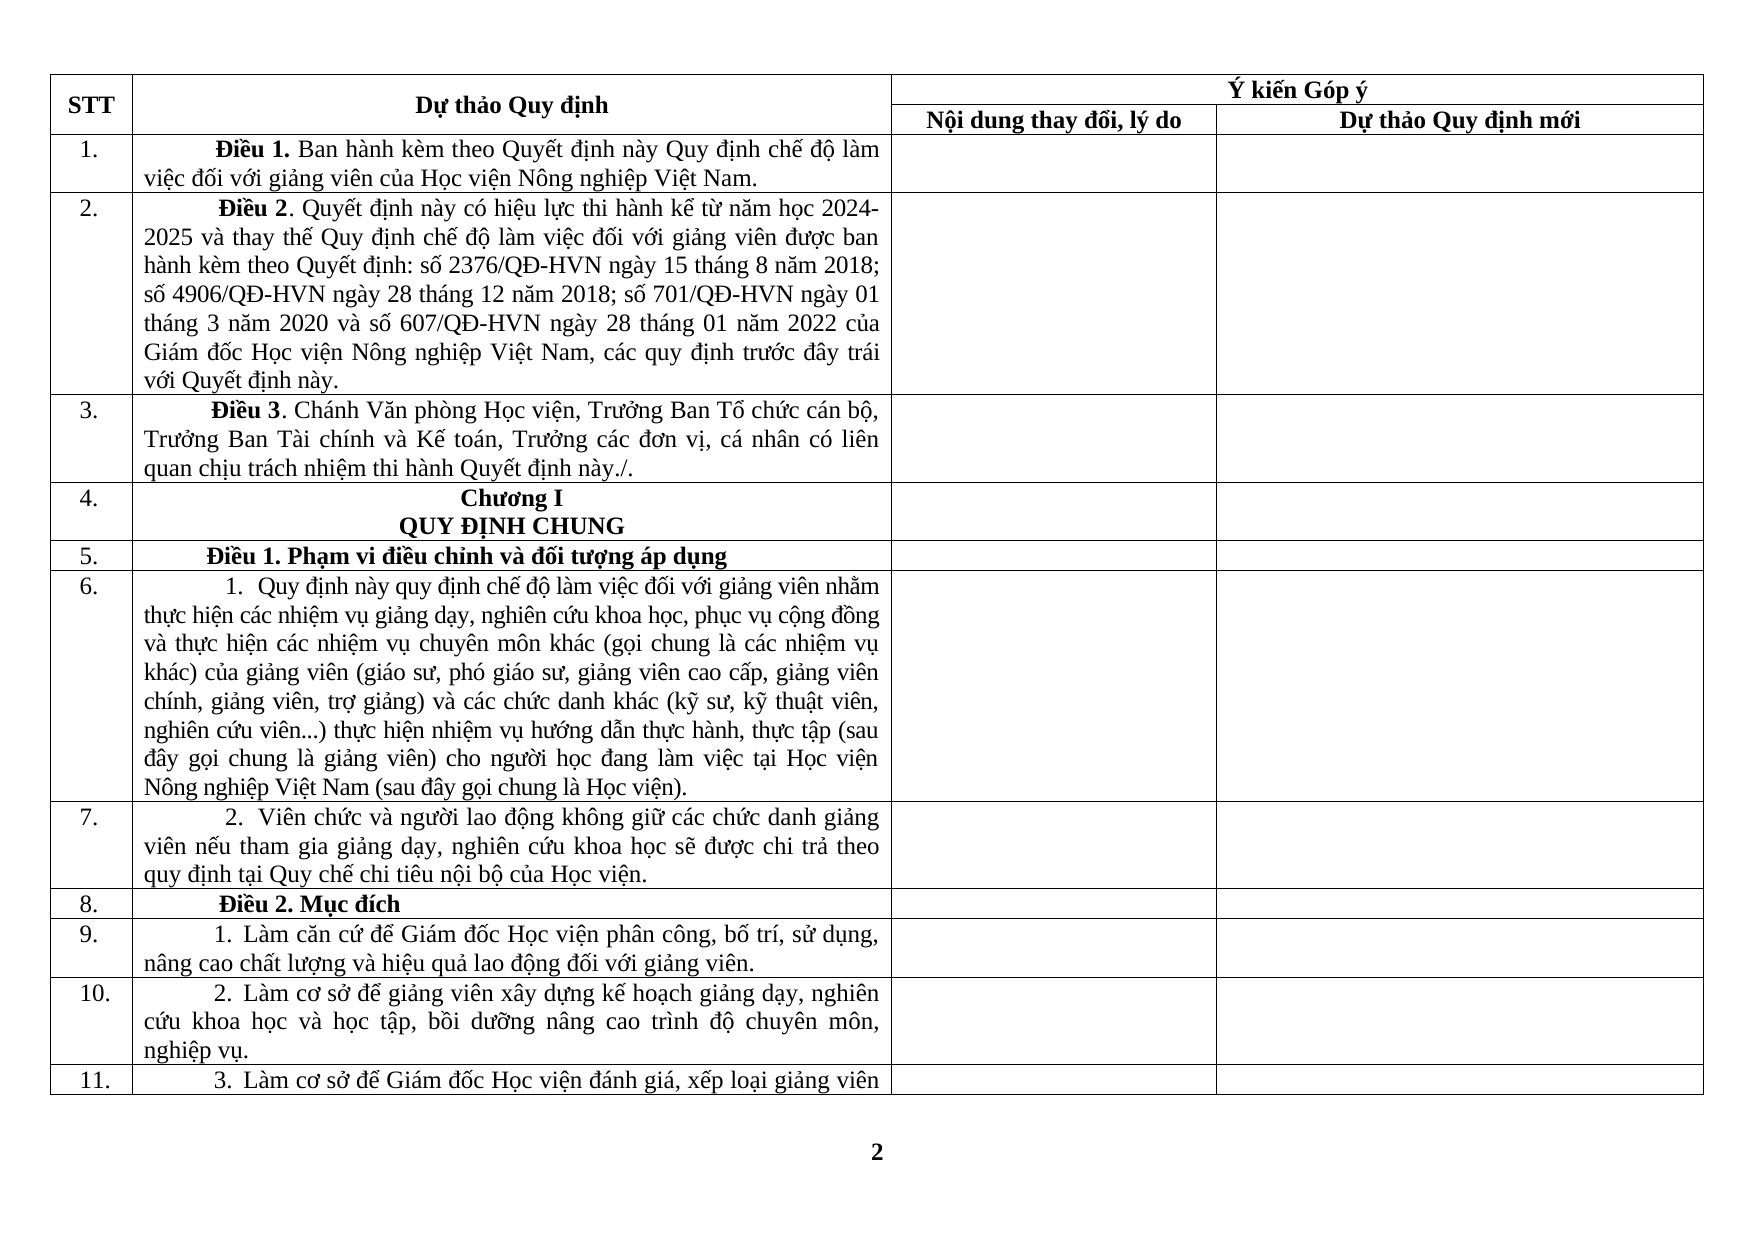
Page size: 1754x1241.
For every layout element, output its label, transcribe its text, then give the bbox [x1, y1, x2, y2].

table_cell Điều 2. Quyết định này có hiệu lực thi hành kể từ năm học 2024-2025 và thay thế Quy định chế độ làm việc đối với giảng viên được ban hành kèm theo Quyết định: số 2376/QĐ-HVN ngày 15 tháng 8 năm 2018; số 4906/QĐ-HVN ngày 28 tháng 12 năm 2018; số 701/QĐ-HVN ngày 01 tháng 3 năm 2020 và số 607/QĐ-HVN ngày 28 tháng 01 năm 2022 của Giám đốc Học viện Nông nghiệp Việt Nam, các quy định trước đây trái với Quyết định này. [133, 193, 891, 394]
table_cell [1217, 1065, 1703, 1094]
table_cell Điều 1. Phạm vi điều chỉnh và đối tượng áp dụng [133, 541, 891, 570]
table_cell [892, 541, 1216, 570]
table_cell [51, 135, 132, 192]
table_cell [892, 483, 1216, 540]
table_cell [1217, 395, 1703, 482]
table_cell [892, 1065, 1216, 1094]
table_cell [51, 919, 132, 977]
table_cell [1217, 919, 1703, 977]
table_cell [892, 135, 1216, 192]
table_cell Viên chức và người lao động không giữ các chức danh giảng viên nếu tham gia giảng dạy, nghiên cứu khoa học sẽ được chi trả theo quy định tại Quy chế chi tiêu nội bộ của Học viện. [133, 802, 891, 888]
table_cell [1217, 193, 1703, 394]
table_cell Chương I QUY ĐỊNH CHUNG [133, 483, 891, 540]
table_cell [51, 483, 132, 540]
table_cell [51, 978, 132, 1064]
table_cell Điều 1. Ban hành kèm theo Quyết định này Quy định chế độ làm việc đối với giảng viên của Học viện Nông nghiệp Việt Nam. [133, 135, 891, 192]
table_cell Điều 3. Chánh Văn phòng Học viện, Trưởng Ban Tổ chức cán bộ, Trưởng Ban Tài chính và Kế toán, Trưởng các đơn vị, cá nhân có liên quan chịu trách nhiệm thi hành Quyết định này./. [133, 395, 891, 482]
table_cell Làm cơ sở để giảng viên xây dựng kế hoạch giảng dạy, nghiên cứu khoa học và học tập, bồi dưỡng nâng cao trình độ chuyên môn, nghiệp vụ. [133, 978, 891, 1064]
table_header Dự thảo Quy định [133, 75, 891, 133]
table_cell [133, 1065, 891, 1094]
table_cell [1217, 541, 1703, 570]
table_cell [51, 395, 132, 482]
table_cell [1217, 135, 1703, 192]
table_cell [892, 802, 1216, 888]
table_cell [1217, 889, 1703, 918]
table_cell [51, 193, 132, 394]
table_cell [1217, 802, 1703, 888]
table_cell Làm căn cứ để Giám đốc Học viện phân công, bố trí, sử dụng, nâng cao chất lượng và hiệu quả lao động đối với giảng viên. [133, 919, 891, 977]
table_cell [51, 541, 132, 570]
table_cell Quy định này quy định chế độ làm việc đối với giảng viên nhằm thực hiện các nhiệm vụ giảng dạy, nghiên cứu khoa học, phục vụ cộng đồng và thực hiện các nhiệm vụ chuyên môn khác (gọi chung là các nhiệm vụ khác) của giảng viên (giáo sư, phó giáo sư, giảng viên cao cấp, giảng viên chính, giảng viên, trợ giảng) và các chức danh khác (kỹ sư, kỹ thuật viên, nghiên cứu viên...) thực hiện nhiệm vụ hướng dẫn thực hành, thực tập (sau đây gọi chung là giảng viên) cho người học đang làm việc tại Học viện Nông nghiệp Việt Nam (sau đây gọi chung là Học viện). [133, 571, 891, 801]
table_cell [892, 978, 1216, 1064]
table_cell [51, 571, 132, 801]
table_cell [1217, 978, 1703, 1064]
table_cell [892, 919, 1216, 977]
table_cell [51, 889, 132, 918]
table_header Ý kiến Góp ý [892, 75, 1703, 104]
table_cell Nội dung thay đổi, lý do [892, 105, 1216, 133]
table_cell [892, 395, 1216, 482]
table_cell [51, 802, 132, 888]
table_cell [1217, 483, 1703, 540]
table_cell [51, 1065, 132, 1094]
table_cell [1217, 571, 1703, 801]
table_cell Điều 2. Mục đích [133, 889, 891, 918]
table_cell [892, 193, 1216, 394]
table_cell [892, 571, 1216, 801]
table_cell Dự thảo Quy định mới [1217, 105, 1703, 133]
table_header STT [51, 75, 132, 133]
table_cell [892, 889, 1216, 918]
